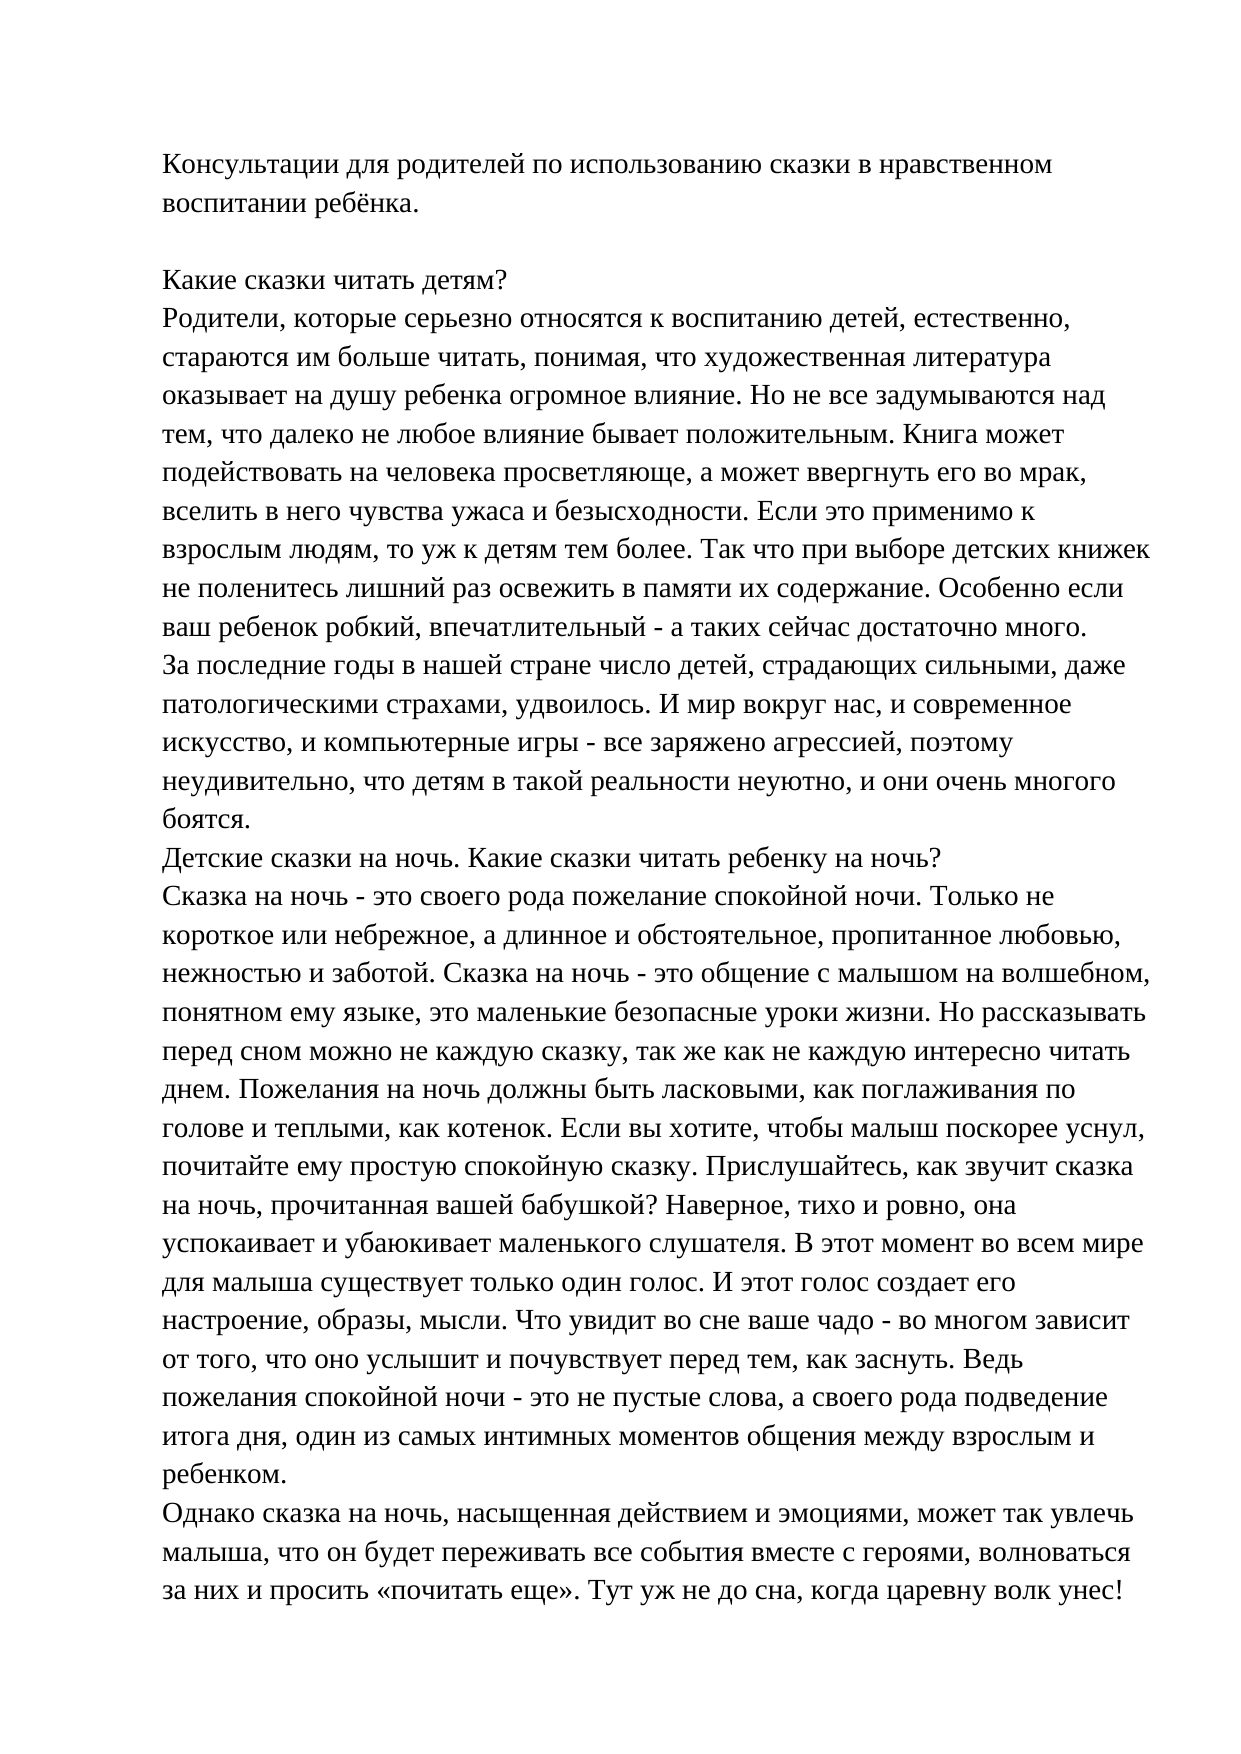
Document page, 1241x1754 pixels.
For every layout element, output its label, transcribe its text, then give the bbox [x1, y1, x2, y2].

list Детские сказки на ночь. Какие сказки читать ребенку на ночь? [162, 840, 1152, 873]
list За последние годы в нашей стране число детей, страдающих сильными, даже патологическими страхами, удвоилось. И мир вокруг нас, и современное искусство, и компьютерные игры - все заряжено агрессией, поэтому неудивительно, что детям в такой реальности неуютно, и они очень многого боятся. [162, 647, 1152, 835]
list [162, 1495, 1152, 1606]
list Родители, которые серьезно относятся к воспитанию детей, естественно, стараются им больше читать, понимая, что художественная литература оказывает на душу ребенка огромное влияние. Но не все задумываются над тем, что далеко не любое влияние бывает положительным. Книга может подействовать на человека просветляюще, а может ввергнуть его во мрак, вселить в него чувства ужаса и безысходности. Если это применимо к взрослым людям, то уж к детям тем более. Так что при выборе детских книжек не поленитесь лишний раз освежить в памяти их содержание. Особенно если ваш ребенок робкий, впечатлительный - а таких сейчас дocтaточно много. [162, 300, 1152, 642]
list Консультации для родителей по использованию сказки в нравственном воспитании ребёнка. [162, 146, 1152, 218]
list Сказка на ночь - это своего рода пожелание спокойной ночи. Только не короткое или небрежное, а длинное и обстоятельное, пропитанное любовью, нежностью и заботой. Сказка на ночь - это общение с малышом на волшебном, понятном ему языке, это маленькие безопасные уроки жизни. Но рассказывать перед сном можно не каждую сказку, так же как не каждую интересно читать днем. Пожелания на ночь должны быть ласковыми, как поглаживания по голове и теплыми, как котенок. Если вы хотите, чтобы малыш поскорее уснул, почитайте ему простую спокойную сказку. Прислушайтесь, как звучит сказка на ночь, прочитанная вашей бабушкой? Наверное, тихо и ровно, она успокаивает и убаюкивает маленького слушателя. В этот момент во всем мире для малыша существует только один голос. И этот голос создает его настроение, образы, мысли. Что увидит во сне ваше чадо - во многом зависит от того, что оно услышит и почувствует перед тем, как заснуть. Ведь пожелания спокойной ночи - это не пустые слова, а своего рода подведение итога дня, один из самых интимных моментов общения между взрослым и ребенком. [162, 878, 1152, 1490]
list Какие сказки читать детям? [162, 262, 1152, 295]
